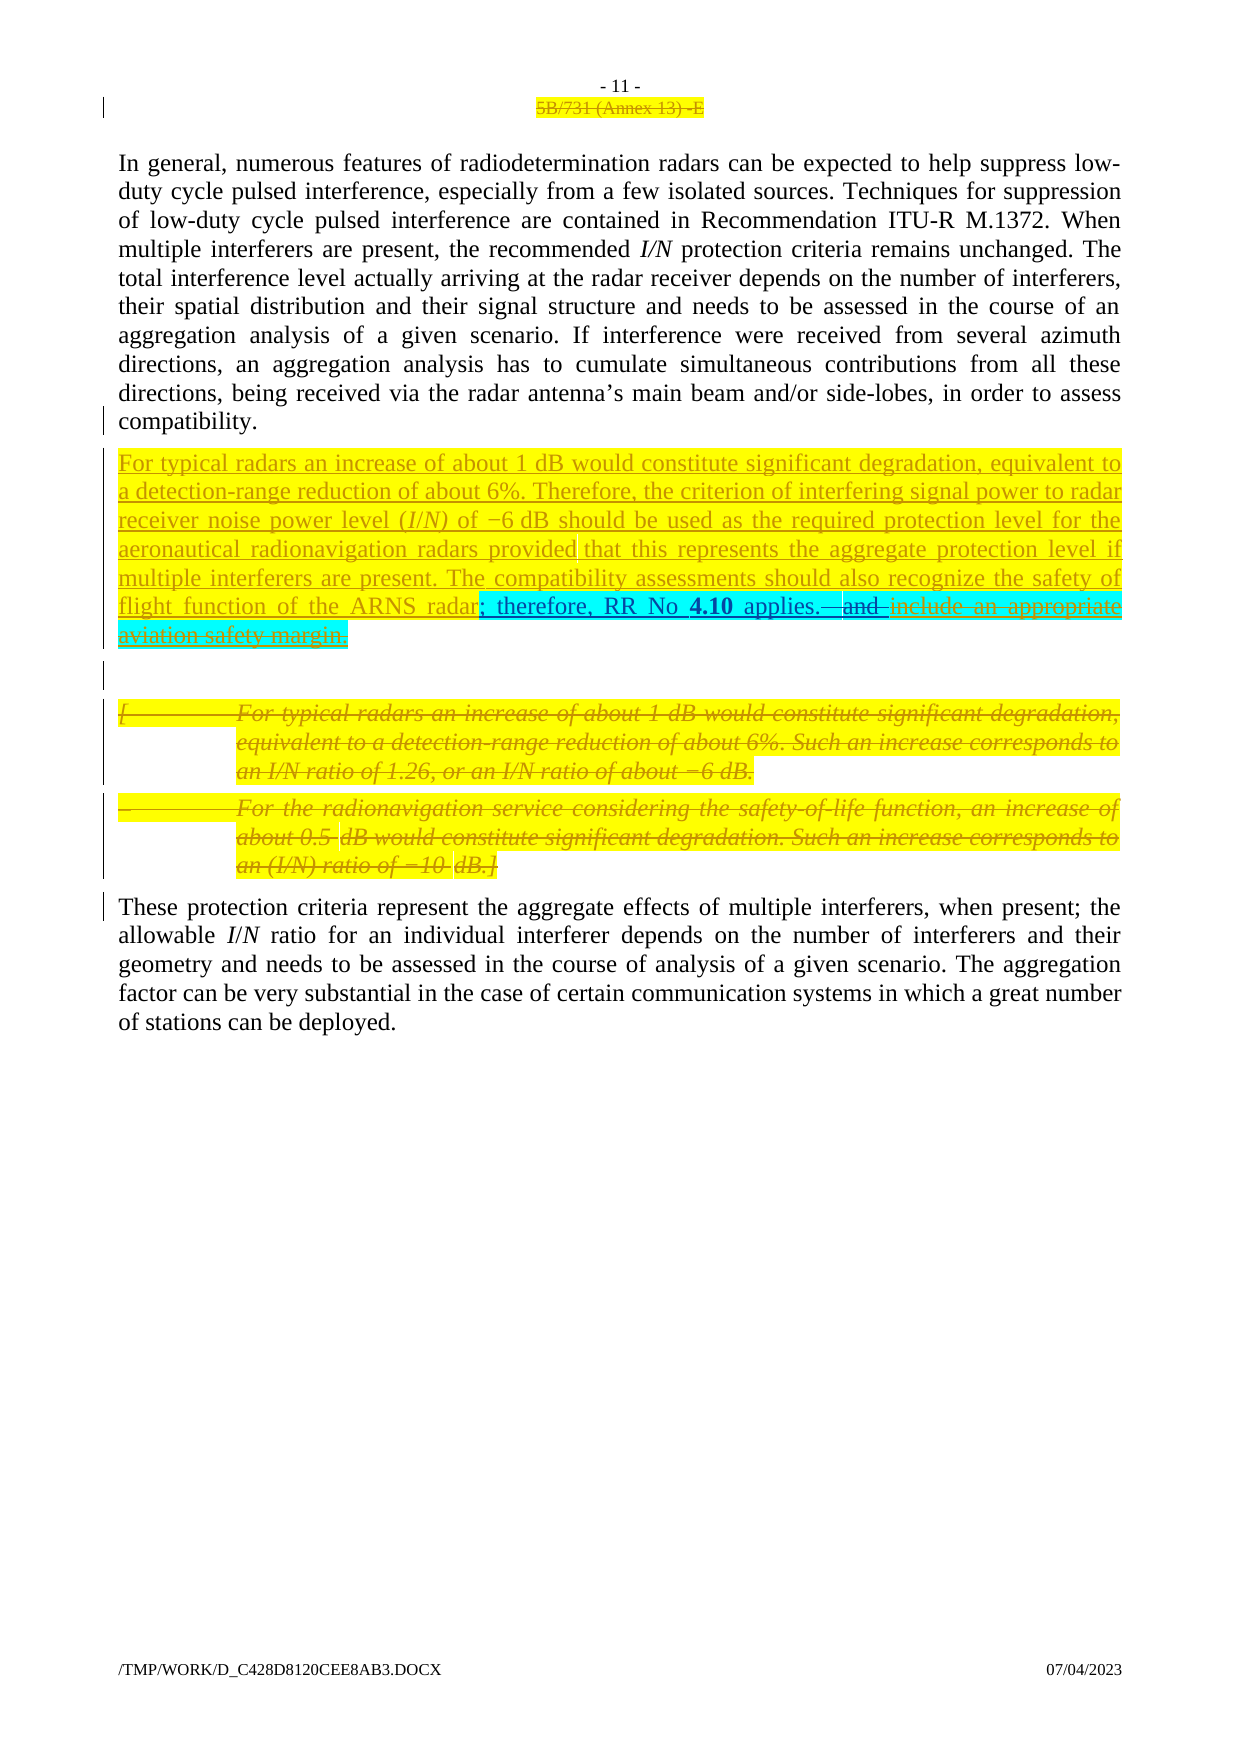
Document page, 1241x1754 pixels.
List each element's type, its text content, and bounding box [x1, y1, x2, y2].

text In general, numerous features of radiodetermination radars can be expected to help suppress low-duty cycle pulsed interference, especially from a few isolated sources. Techniques for suppression of low-duty cycle pulsed interference are contained in Recommendation ITU-R M.1372. When multiple interferers are present, the recommended I/N protection criteria remains unchanged. The total interference level actually arriving at the radar receiver depends on the number of interferers, their spatial distribution and their signal structure and needs to be assessed in the course of an aggregation analysis of a given scenario. If interference were received from several azimuth directions, an aggregation analysis has to cumulate simultaneous contributions from all these directions, being received via the radar antenna’s main beam and/or side-lobes, in order to assess compatibility. [118, 148, 1122, 435]
text These protection criteria represent the aggregate effects of multiple interferers, when present; the allowable I/N ratio for an individual interferer depends on the number of interferers and their geometry and needs to be assessed in the course of analysis of a given scenario. The aggregation factor can be very substantial in the case of certain communication systems in which a great number of stations can be deployed. [118, 892, 1122, 1036]
